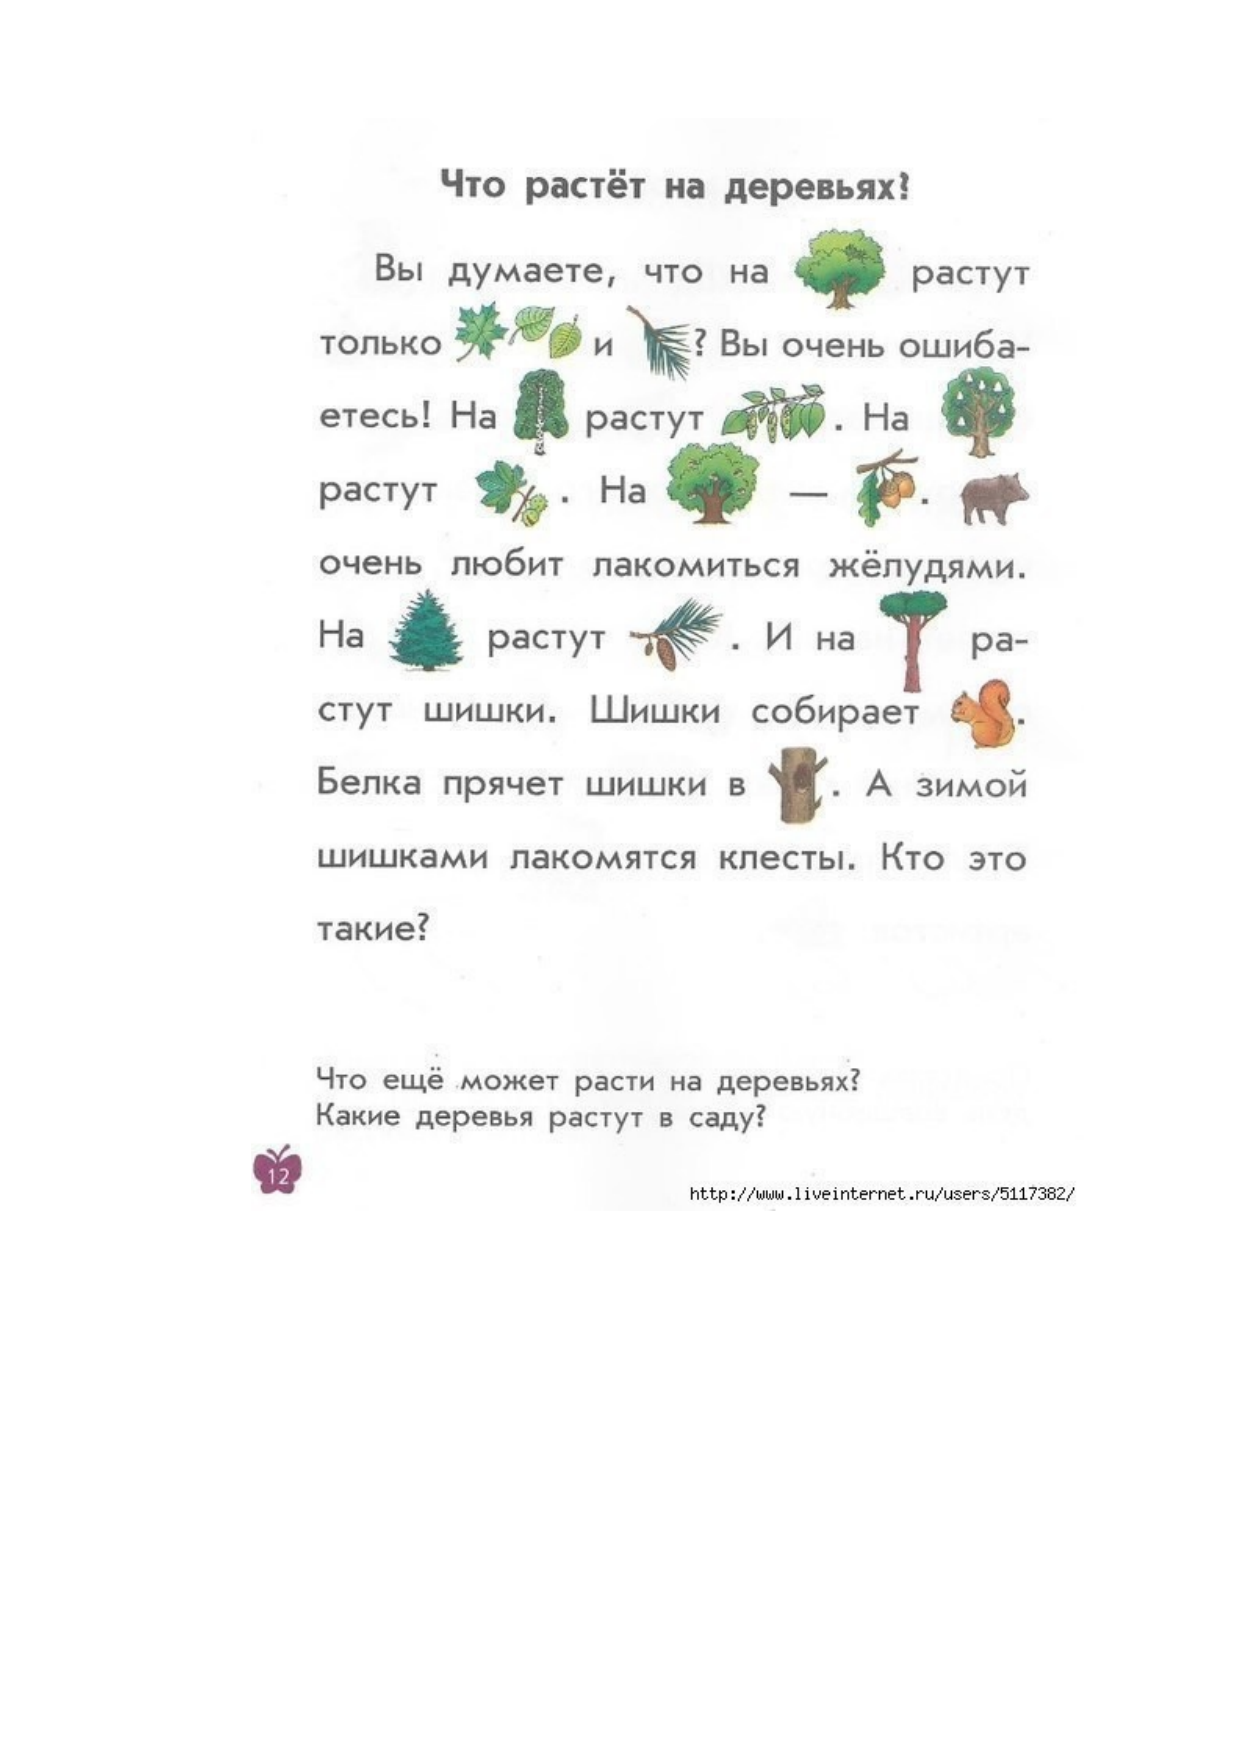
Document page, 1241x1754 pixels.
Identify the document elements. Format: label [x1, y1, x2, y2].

picture [251, 118, 1084, 1211]
